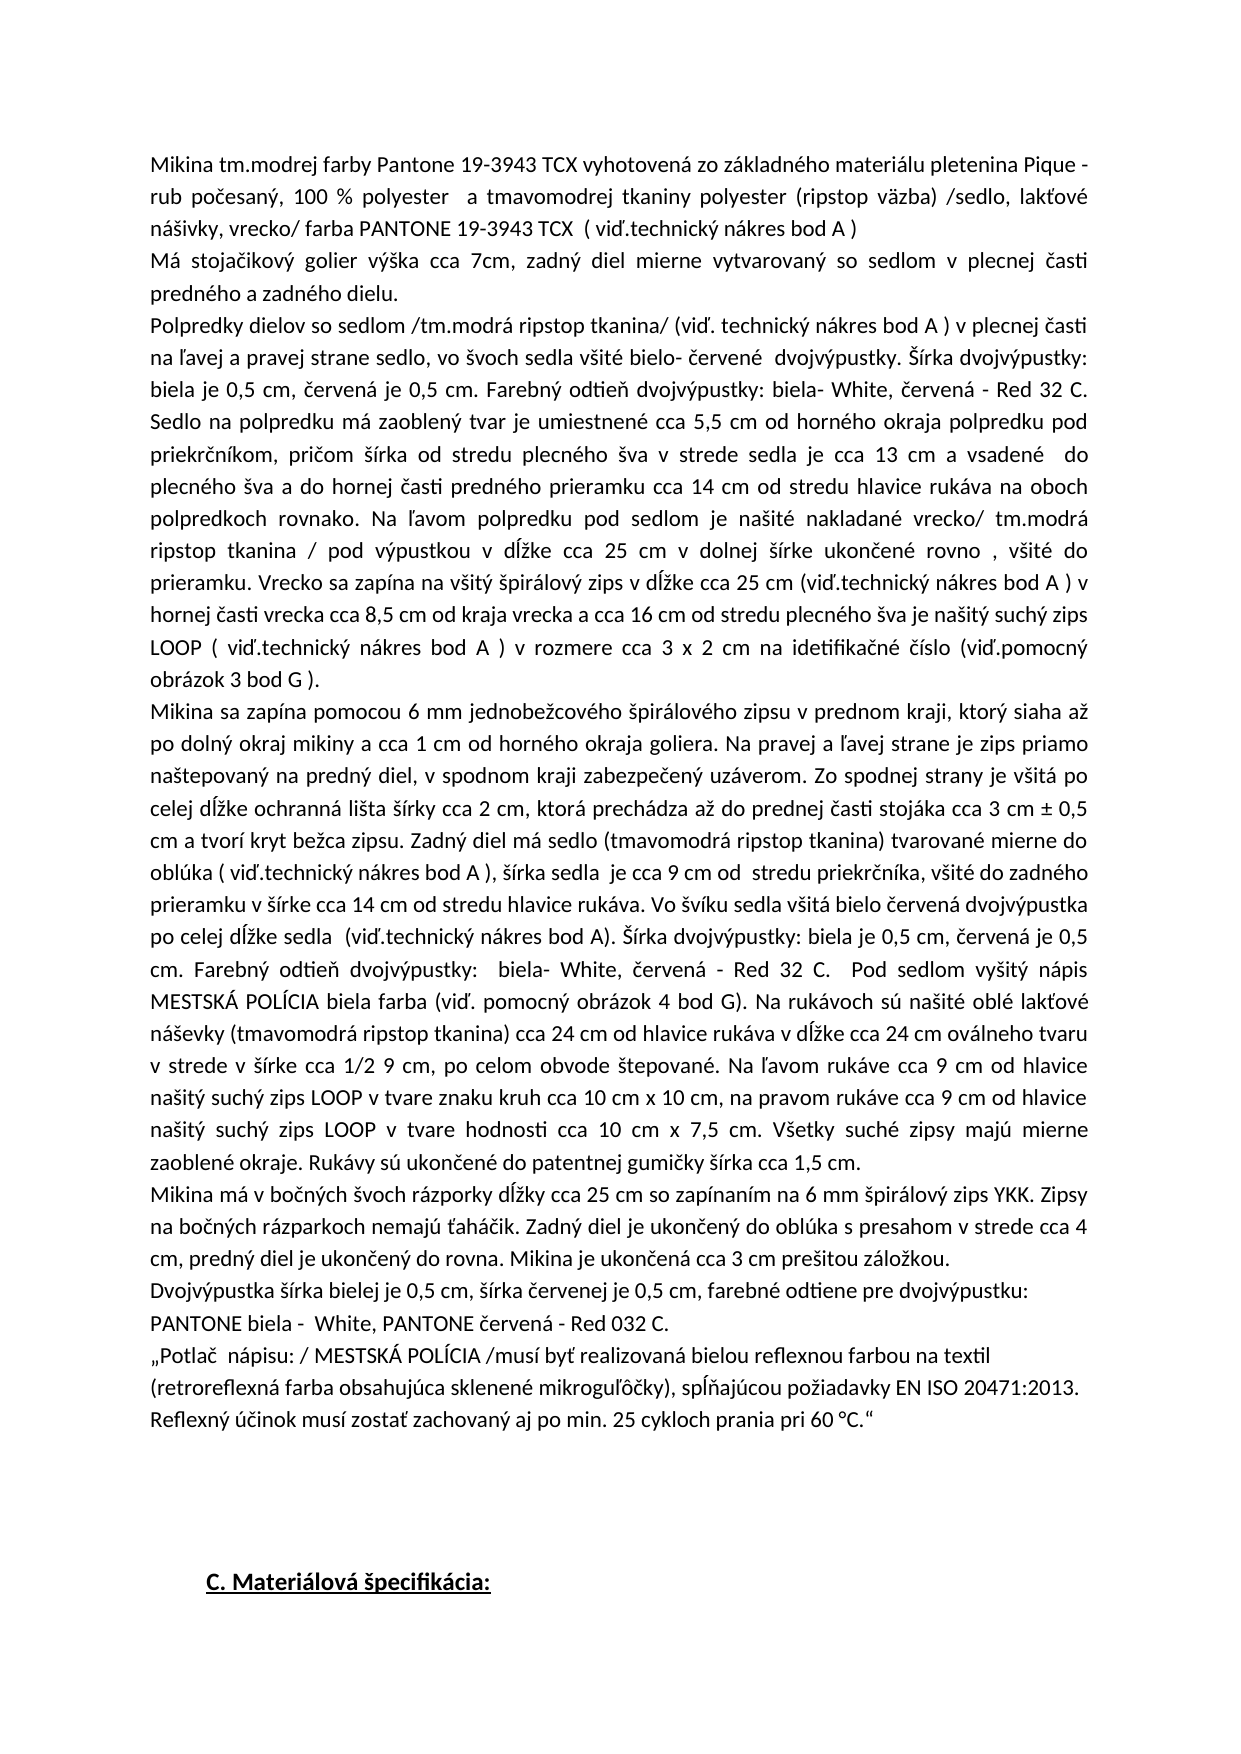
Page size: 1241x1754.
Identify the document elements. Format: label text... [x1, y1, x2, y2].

text Má stojačikový golier výška cca 7cm, zadný diel mierne vytvarovaný so sedlom v plecnej časti predného a zadného dielu. [150, 247, 1090, 307]
text Polpredky dielov so sedlom /tm.modrá ripstop tkanina/ (viď. technický nákres bod A ) v plecnej časti na ľavej a pravej strane sedlo, vo švoch sedla všité bielo- červené dvojvýpustky. Šírka dvojvýpustky: biela je 0,5 cm, červená je 0,5 cm. Farebný odtieň dvojvýpustky: biela- White, červená - Red 32 C. Sedlo na polpredku má zaoblený tvar je umiestnené cca 5,5 cm od horného okraja polpredku pod priekrčníkom, pričom šírka od stredu plecného šva v strede sedla je cca 13 cm a vsadené do plecného šva a do hornej časti predného prieramku cca 14 cm od stredu hlavice rukáva na oboch polpredkoch rovnako. Na ľavom polpredku pod sedlom je našité nakladané vrecko/ tm.modrá ripstop tkanina / pod výpustkou v dĺžke cca 25 cm v dolnej šírke ukončené rovno , všité do prieramku. Vrecko sa zapína na všitý špirálový zips v dĺžke cca 25 cm (viď.technický nákres bod A ) v hornej časti vrecka cca 8,5 cm od kraja vrecka a cca 16 cm od stredu plecného šva je našitý suchý zips LOOP ( viď.technický nákres bod A ) v rozmere cca 3 x 2 cm na idetifikačné číslo (viď.pomocný obrázok 3 bod G ). [150, 311, 1090, 693]
text C. Materiálová špecifikácia: [206, 1566, 1090, 1597]
text Mikina sa zapína pomocou 6 mm jednobežcového špirálového zipsu v prednom kraji, ktorý siaha až po dolný okraj mikiny a cca 1 cm od horného okraja goliera. Na pravej a ľavej strane je zips priamo naštepovaný na predný diel, v spodnom kraji zabezpečený uzáverom. Zo spodnej strany je všitá po celej dĺžke ochranná lišta šírky cca 2 cm, ktorá prechádza až do prednej časti stojáka cca 3 cm ± 0,5 cm a tvorí kryt bežca zipsu. Zadný diel má sedlo (tmavomodrá ripstop tkanina) tvarované mierne do oblúka ( viď.technický nákres bod A ), šírka sedla je cca 9 cm od stredu priekrčníka, všité do zadného prieramku v šírke cca 14 cm od stredu hlavice rukáva. Vo švíku sedla všitá bielo červená dvojvýpustka po celej dĺžke sedla (viď.technický nákres bod A). Šírka dvojvýpustky: biela je 0,5 cm, červená je 0,5 cm. Farebný odtieň dvojvýpustky: biela- White, červená - Red 32 C. Pod sedlom vyšitý nápis MESTSKÁ POLÍCIA biela farba (viď. pomocný obrázok 4 bod G). Na rukávoch sú našité oblé lakťové náševky (tmavomodrá ripstop tkanina) cca 24 cm od hlavice rukáva v dĺžke cca 24 cm oválneho tvaru v strede v šírke cca 1/2 9 cm, po celom obvode štepované. Na ľavom rukáve cca 9 cm od hlavice našitý suchý zips LOOP v tvare znaku kruh cca 10 cm x 10 cm, na pravom rukáve cca 9 cm od hlavice našitý suchý zips LOOP v tvare hodnosti cca 10 cm x 7,5 cm. Všetky suché zipsy majú mierne zaoblené okraje. Rukávy sú ukončené do patentnej gumičky šírka cca 1,5 cm. [150, 697, 1090, 1176]
text Dvojvýpustka šírka bielej je 0,5 cm, šírka červenej je 0,5 cm, farebné odtiene pre dvojvýpustku: PANTONE biela - White, PANTONE červená - Red 032 C. [150, 1277, 1090, 1337]
text Mikina má v bočných švoch rázporky dĺžky cca 25 cm so zapínaním na 6 mm špirálový zips YKK. Zipsy na bočných rázparkoch nemajú ťaháčik. Zadný diel je ukončený do oblúka s presahom v strede cca 4 cm, predný diel je ukončený do rovna. Mikina je ukončená cca 3 cm prešitou záložkou. [150, 1180, 1090, 1272]
text „Potlač nápisu: / MESTSKÁ POLÍCIA /musí byť realizovaná bielou reflexnou farbou na textil (retroreflexná farba obsahujúca sklenené mikroguľôčky), spĺňajúcou požiadavky EN ISO 20471:2013. Reflexný účinok musí zostať zachovaný aj po min. 25 cykloch prania pri 60 °C.“ [150, 1341, 1090, 1433]
text Mikina tm.modrej farby Pantone 19-3943 TCX vyhotovená zo základného materiálu pletenina Pique - rub počesaný, 100 % polyester a tmavomodrej tkaniny polyester (ripstop väzba) /sedlo, lakťové nášivky, vrecko/ farba PANTONE 19-3943 TCX ( viď.technický nákres bod A ) [150, 150, 1090, 242]
